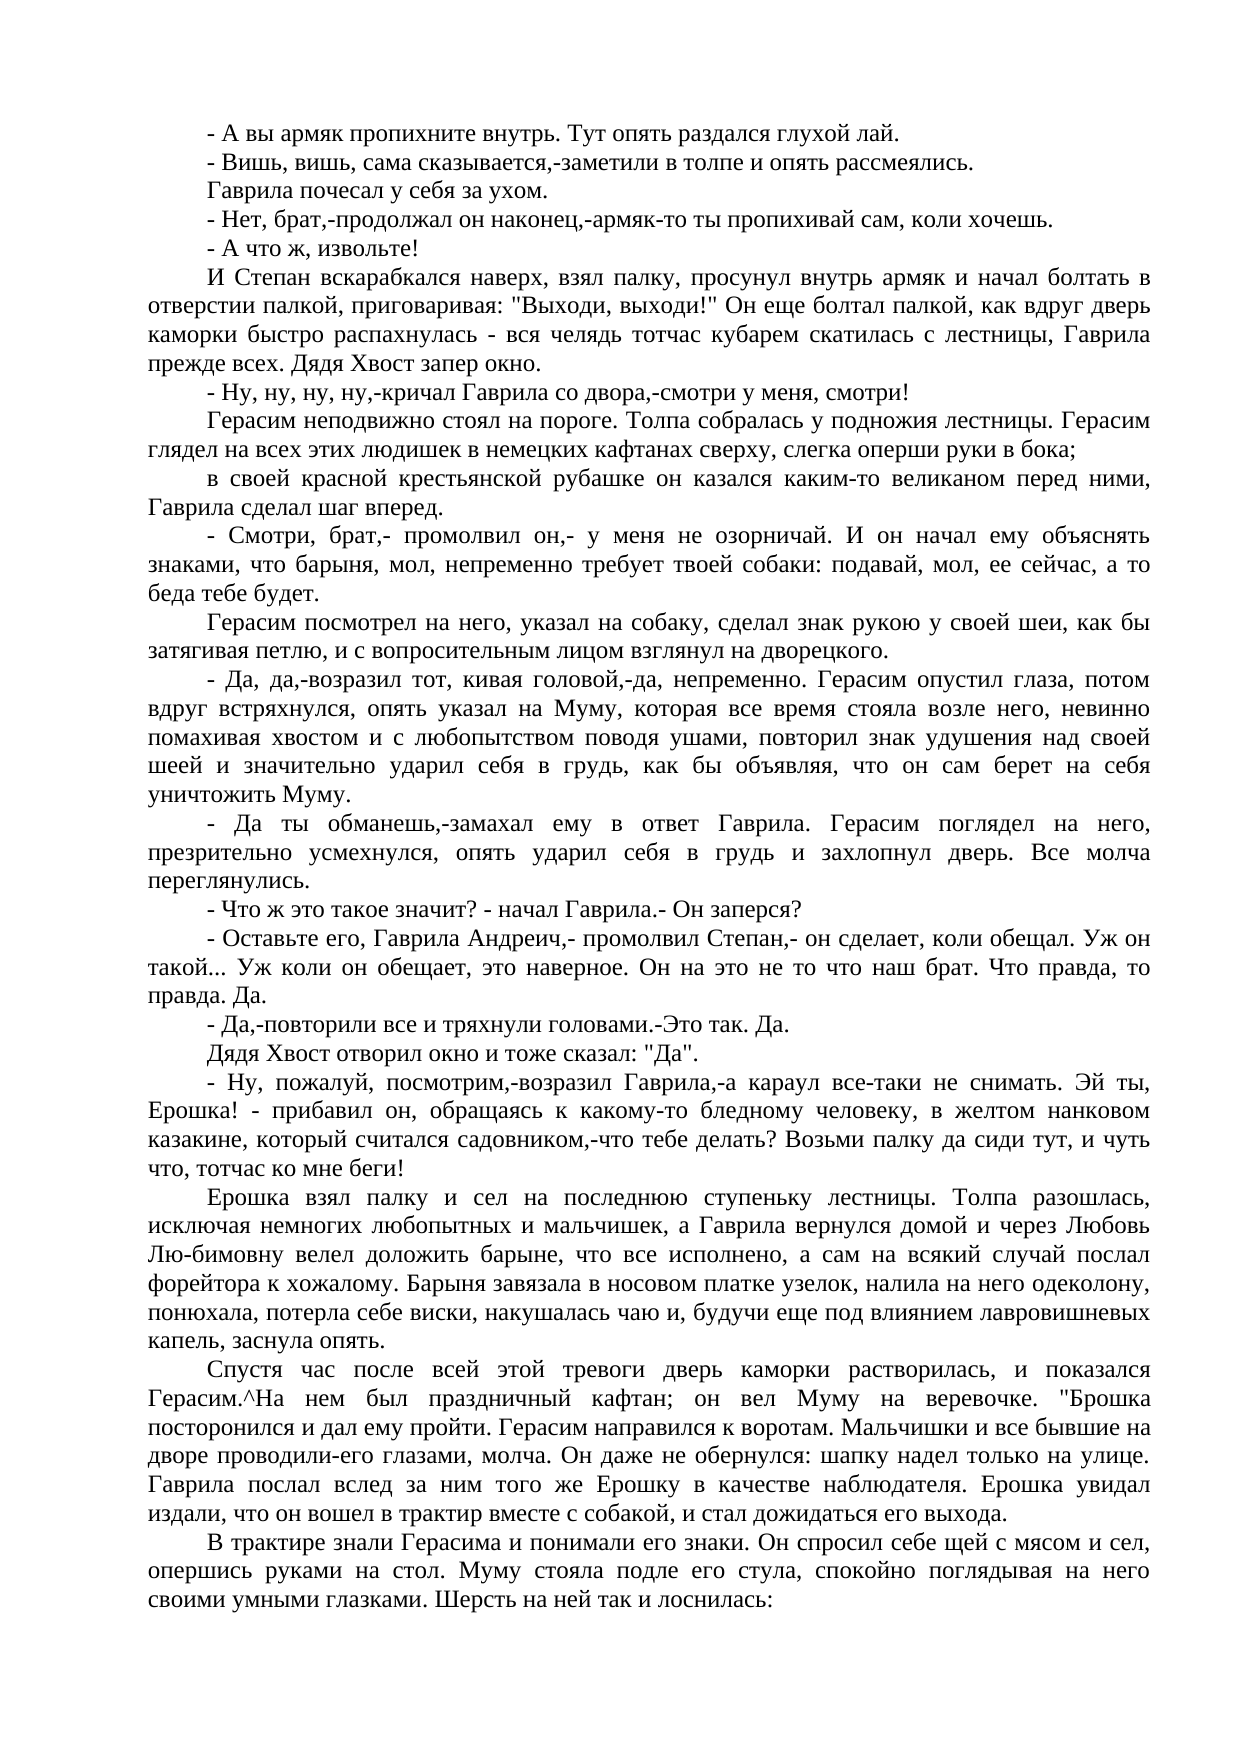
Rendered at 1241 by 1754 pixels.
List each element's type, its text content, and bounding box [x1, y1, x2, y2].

text - Да ты обманешь,-замахал ему в ответ Гаврила. Герасим поглядел на него, презрительно усмехнулся, опять ударил себя в грудь и захлопнул дверь. Все молча переглянулись. [148, 808, 1152, 894]
text Дядя Хвост отворил окно и тоже сказал: "Да". [148, 1038, 1152, 1067]
text В трактире знали Герасима и понимали его знаки. Он спросил себе щей с мясом и сел, опершись руками на стол. Муму стояла подле его стула, спокойно поглядывая на него своими умными глазками. Шерсть на ней так и лоснилась: [148, 1527, 1152, 1613]
text Герасим посмотрел на него, указал на собаку, сделал знак рукою у своей шеи, как бы затягивая петлю, и с вопросительным лицом взглянул на дворецкого. [148, 607, 1152, 664]
text - Вишь, вишь, сама сказывается,-заметили в толпе и опять рассмеялись. [148, 147, 1152, 176]
text - А вы армяк пропихните внутрь. Тут опять раздался глухой лай. [148, 118, 1152, 147]
text в своей красной крестьянской рубашке он казался каким-то великаном перед ними, Гаврила сделал шаг вперед. [148, 463, 1152, 521]
text - Да, да,-возразил тот, кивая головой,-да, непременно. Герасим опустил глаза, потом вдруг встряхнулся, опять указал на Муму, которая все время стояла возле него, невинно помахивая хвостом и с любопытством поводя ушами, повторил знак удушения над своей шеей и значительно ударил себя в грудь, как бы объявляя, что он сам берет на себя уничтожить Муму. [148, 664, 1152, 808]
text - Смотри, брат,- промолвил он,- у меня не озорничай. И он начал ему объяснять знаками, что барыня, мол, непременно требует твоей собаки: подавай, мол, ее сейчас, а то беда тебе будет. [148, 521, 1152, 607]
text - Нет, брат,-продолжал он наконец,-армяк-то ты пропихивай сам, коли хочешь. [148, 204, 1152, 233]
text Спустя час после всей этой тревоги дверь каморки растворилась, и показался Герасим.^На нем был праздничный кафтан; он вел Муму на веревочке. "Брошка посторонился и дал ему пройти. Герасим направился к воротам. Мальчишки и все бывшие на дворе проводили-его глазами, молча. Он даже не обернулся: шапку надел только на улице. Гаврила послал вслед за ним того же Ерошку в качестве наблюдателя. Ерошка увидал издали, что он вошел в трактир вместе с собакой, и стал дожидаться его выхода. [148, 1354, 1152, 1527]
text И Степан вскарабкался наверх, взял палку, просунул внутрь армяк и начал болтать в отверстии палкой, приговаривая: "Выходи, выходи!" Он еще болтал палкой, как вдруг дверь каморки быстро распахнулась - вся челядь тотчас кубарем скатилась с лестницы, Гаврила прежде всех. Дядя Хвост запер окно. [148, 262, 1152, 377]
text - Да,-повторили все и тряхнули головами.-Это так. Да. [148, 1009, 1152, 1038]
text Гаврила почесал у себя за ухом. [148, 176, 1152, 204]
text - Оставьте его, Гаврила Андреич,- промолвил Степан,- он сделает, коли обещал. Уж он такой... Уж коли он обещает, это наверное. Он на это не то что наш брат. Что правда, то правда. Да. [148, 923, 1152, 1009]
text - Ну, пожалуй, посмотрим,-возразил Гаврила,-а караул все-таки не снимать. Эй ты, Ерошка! - прибавил он, обращаясь к какому-то бледному человеку, в желтом нанковом казакине, который считался садовником,-что тебе делать? Возьми палку да сиди тут, и чуть что, тотчас ко мне беги! [148, 1067, 1152, 1182]
text Герасим неподвижно стоял на пороге. Толпа собралась у подножия лестницы. Герасим глядел на всех этих людишек в немецких кафтанах сверху, слегка оперши руки в бока; [148, 406, 1152, 463]
text Ерошка взял палку и сел на последнюю ступеньку лестницы. Толпа разошлась, исключая немногих любопытных и мальчишек, а Гаврила вернулся домой и через Любовь Лю-бимовну велел доложить барыне, что все исполнено, а сам на всякий случай послал форейтора к хожалому. Барыня завязала в носовом платке узелок, налила на него одеколону, понюхала, потерла себе виски, накушалась чаю и, будучи еще под влиянием лавровишневых капель, заснула опять. [148, 1182, 1152, 1354]
text - Ну, ну, ну, ну,-кричал Гаврила со двора,-смотри у меня, смотри! [148, 377, 1152, 406]
text - Что ж это такое значит? - начал Гаврила.- Он заперся? [148, 894, 1152, 923]
text - А что ж, извольте! [148, 233, 1152, 262]
